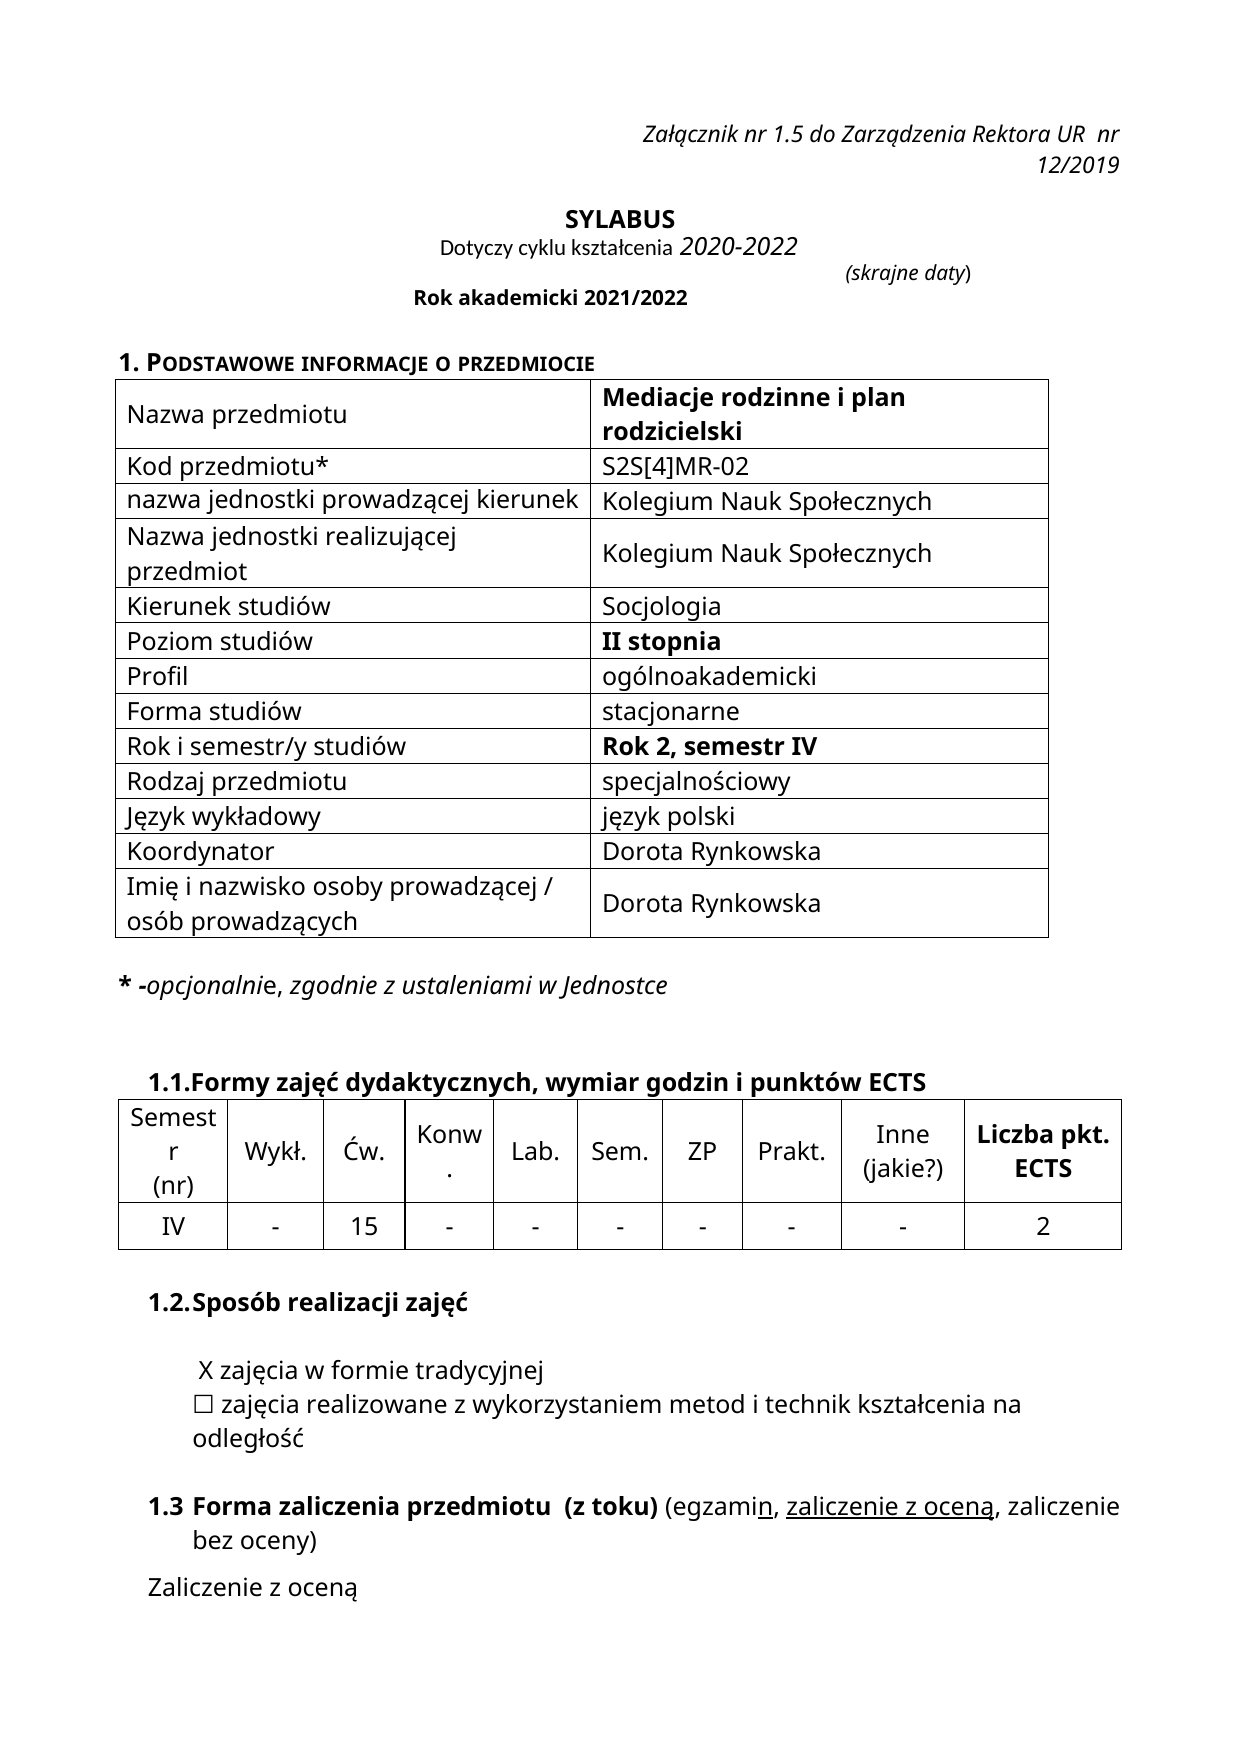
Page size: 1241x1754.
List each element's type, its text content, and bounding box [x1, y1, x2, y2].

table_header Sem. [578, 1100, 662, 1202]
table_cell stacjonarne [591, 694, 1048, 728]
table_cell II stopnia [591, 623, 1048, 657]
table_cell Dorota Rynkowska [591, 869, 1048, 937]
table_cell 2 [965, 1203, 1121, 1249]
text 1.1.Formy zajęć dydaktycznych, wymiar godzin i punktów ECTS [148, 1065, 1122, 1099]
text (skrajne daty) [118, 261, 1122, 286]
table_cell - [842, 1203, 964, 1249]
table_cell Dorota Rynkowska [591, 834, 1048, 868]
table_header Mediacje rodzinne i plan rodzicielski [591, 380, 1048, 448]
table_cell Rok 2, semestr IV [591, 729, 1048, 763]
table_header Prakt. [743, 1100, 841, 1202]
table_cell Koordynator [116, 834, 590, 868]
table_header Lab. [494, 1100, 577, 1202]
text * -opcjonalnie, zgodnie z ustaleniami w Jednostce [118, 967, 1122, 1001]
table_header ZP [663, 1100, 742, 1202]
table_cell - [743, 1203, 841, 1249]
table_cell - [663, 1203, 742, 1249]
table_cell IV [119, 1203, 227, 1249]
text SYLABUS [118, 201, 1122, 236]
table_header Ćw. [324, 1100, 404, 1202]
table_cell - [228, 1203, 323, 1249]
table_cell Kod przedmiotu* [116, 449, 590, 483]
table_cell 15 [324, 1203, 404, 1249]
table_cell Nazwa jednostki realizującej przedmiot [116, 519, 590, 587]
table_cell Rodzaj przedmiotu [116, 764, 590, 798]
text Dotyczy cyklu kształcenia 2020-2022 [118, 236, 1122, 261]
table_cell Socjologia [591, 588, 1048, 622]
table_cell Imię i nazwisko osoby prowadzącej / osób prowadzących [116, 869, 590, 937]
table_cell ogólnoakademicki [591, 659, 1048, 692]
table_cell Język wykładowy [116, 799, 590, 833]
table_cell Forma studiów [116, 694, 590, 728]
table_cell język polski [591, 799, 1048, 833]
table_cell - [494, 1203, 577, 1249]
table_header Konw. [406, 1100, 493, 1202]
text ☐ zajęcia realizowane z wykorzystaniem metod i technik kształcenia na odległość [192, 1386, 1122, 1454]
table_header Semestr (nr) [119, 1100, 227, 1202]
text X zajęcia w formie tradycyjnej [192, 1352, 1122, 1386]
table_header Wykł. [228, 1100, 323, 1202]
text 1. Podstawowe informacje o przedmiocie [118, 344, 1122, 379]
table_cell Kierunek studiów [116, 588, 590, 622]
table_cell - [578, 1203, 662, 1249]
text Rok akademicki 2021/2022 [118, 286, 1122, 311]
table_cell Rok i semestr/y studiów [116, 729, 590, 763]
text 1.3 Forma zaliczenia przedmiotu (z toku) (egzamin, zaliczenie z oceną, zaliczenie bez oceny) [148, 1489, 1122, 1557]
text Załącznik nr 1.5 do Zarządzenia Rektora UR nr 12/2019 [118, 118, 1122, 181]
table_header Liczba pkt. ECTS [965, 1100, 1121, 1202]
table_header Inne (jakie?) [842, 1100, 964, 1202]
table_cell Poziom studiów [116, 623, 590, 657]
table_cell Kolegium Nauk Społecznych [591, 519, 1048, 587]
table_cell - [406, 1203, 493, 1249]
text 1.2. Sposób realizacji zajęć [148, 1284, 1122, 1318]
table_cell Profil [116, 659, 590, 692]
table_header Nazwa przedmiotu [116, 380, 590, 448]
table_cell Kolegium Nauk Społecznych [591, 484, 1048, 518]
text Zaliczenie z oceną [148, 1569, 1122, 1603]
table_cell S2S[4]MR-02 [591, 449, 1048, 483]
table_cell nazwa jednostki prowadzącej kierunek [116, 484, 590, 518]
table_cell specjalnościowy [591, 764, 1048, 798]
